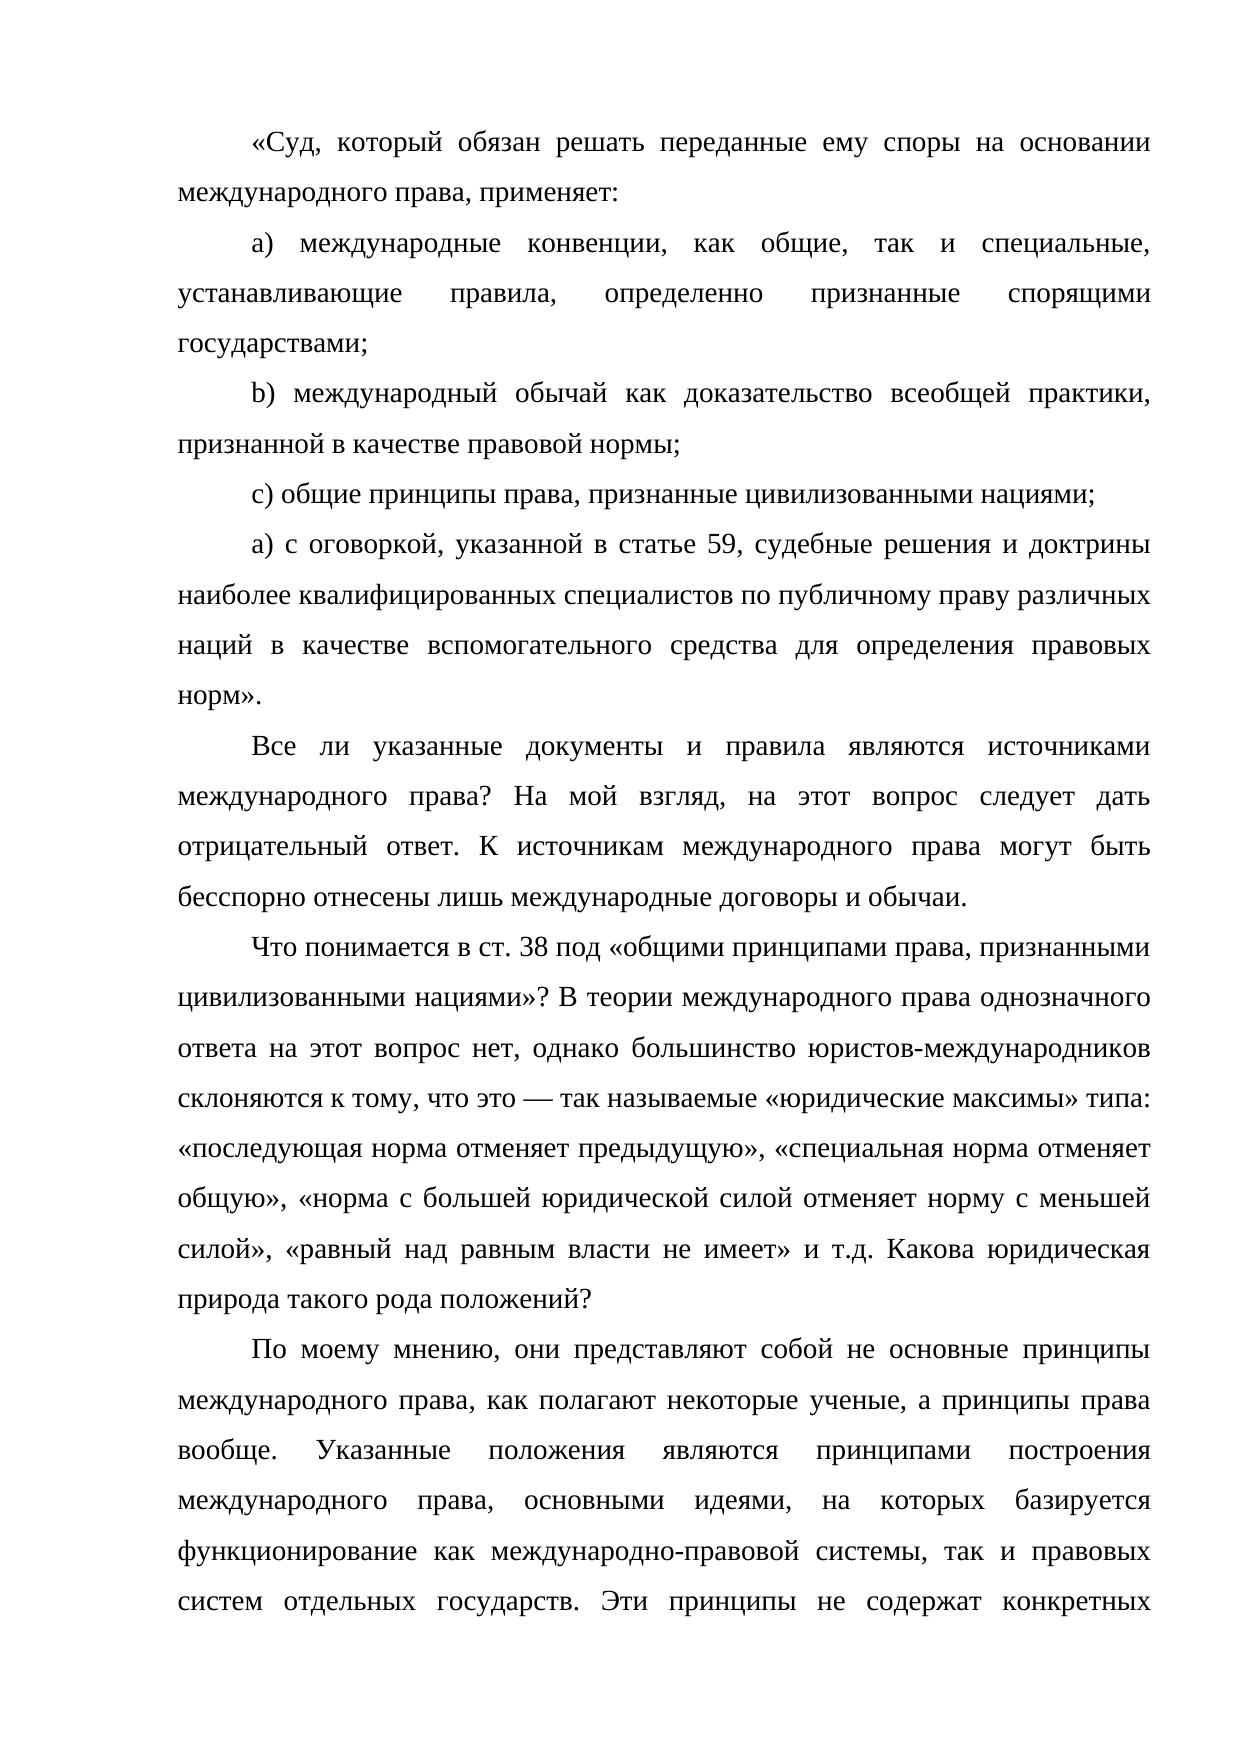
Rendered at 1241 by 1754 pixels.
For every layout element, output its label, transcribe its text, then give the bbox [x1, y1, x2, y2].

text Что понимается в ст. 38 под «общими принципами права, признанными цивилизованными нациями»? В теории международного права однозначного ответа на этот вопрос нет, однако большинство юристов-международников склоняются к тому, что это — так называемые «юридические максимы» типа: «последующая норма отменяет предыдущую», «специальная норма отменяет общую», «норма с большей юридической силой отменяет норму с меньшей силой», «равный над равным власти не имеет» и т.д. Какова юридическая природа такого рода положений? [177, 929, 1152, 1315]
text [177, 1332, 1152, 1617]
text «Суд, который обязан решать переданные ему споры на основании международного права, применяет: [177, 124, 1152, 208]
text а) с оговоркой, указанной в статье 59, судебные решения и доктрины наиболее квалифицированных специалистов по публичному праву различных наций в качестве вспомогательного средства для определения правовых норм». [177, 527, 1152, 711]
text b) международный обычай как доказательство всеобщей практики, признанной в качестве правовой нормы; [177, 376, 1152, 459]
text с) общие принципы права, признанные цивилизованными нациями; [177, 476, 1152, 510]
text а) международные конвенции, как общие, так и специальные, устанавливающие правила, определенно признанные спорящими государствами; [177, 225, 1152, 359]
text Все ли указанные документы и правила являются источниками международного права? На мой взгляд, на этот вопрос следует дать отрицательный ответ. К источникам международного права могут быть бесспорно отнесены лишь международные договоры и обычаи. [177, 728, 1152, 912]
